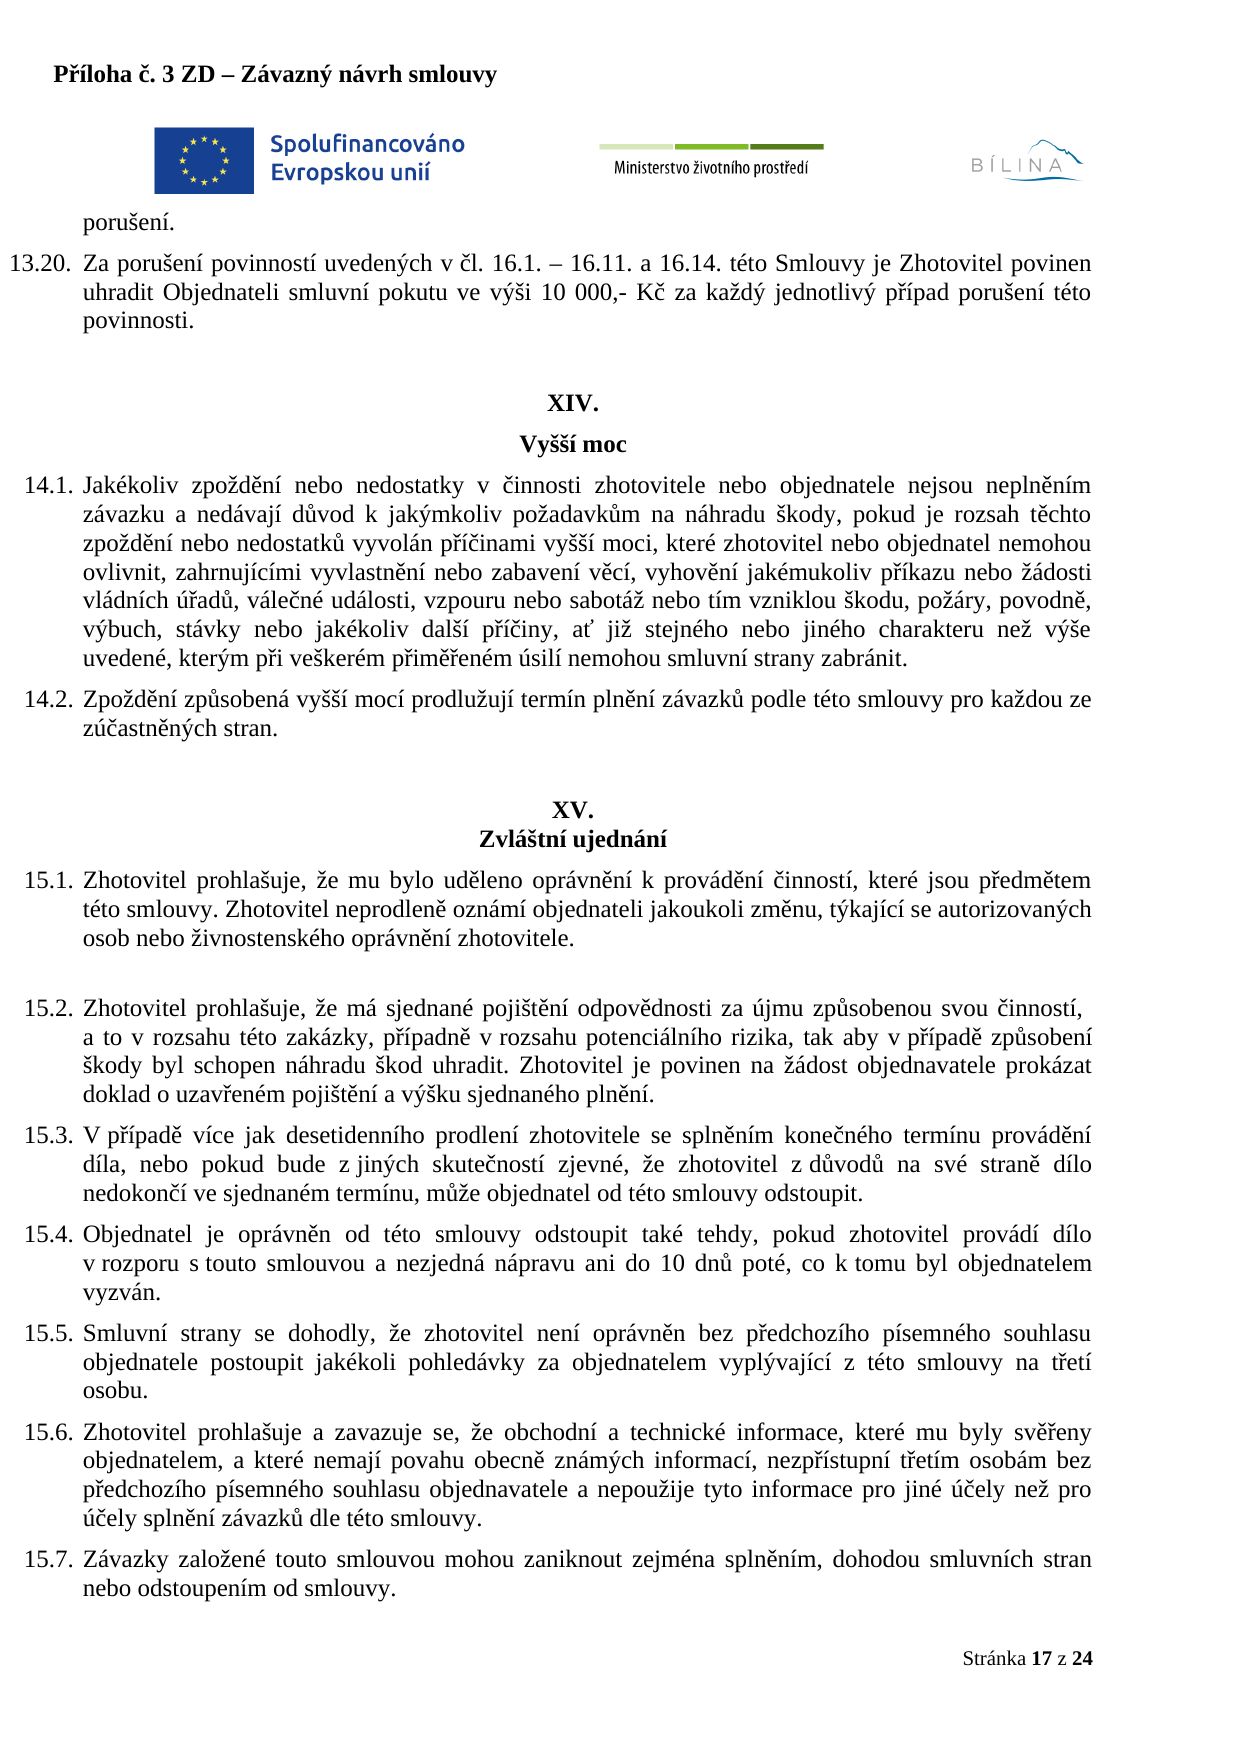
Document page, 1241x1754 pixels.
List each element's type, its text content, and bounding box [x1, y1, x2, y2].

list Vyšší moc [53, 429, 1092, 458]
text Zvláštní ujednání [53, 824, 1092, 853]
text 14.2. Zpoždění způsobená vyšší mocí prodlužují termín plnění závazků podle této smlouvy pro každou ze zúčastněných stran. [24, 684, 1092, 742]
list Zhotovitel prohlašuje, že má sjednané pojištění odpovědnosti za újmu způsobenou svou činností, a to v rozsahu této zakázky, případně v rozsahu potenciálního rizika, tak aby v případě způsobení škody byl schopen náhradu škod uhradit. Zhotovitel je povinen na žádost objednavatele prokázat doklad o uzavřeném pojištění a výšku sjednaného plnění. [23, 993, 1092, 1108]
list Závazky založené touto smlouvou mohou zaniknout zejména splněním, dohodou smluvních stran nebo odstoupením od smlouvy. [23, 1544, 1092, 1602]
text XIV. [53, 388, 1092, 417]
list V případě více jak desetidenního prodlení zhotovitele se splněním konečného termínu provádění díla, nebo pokud bude z jiných skutečností zjevné, že zhotovitel z důvodů na své straně dílo nedokončí ve sjednaném termínu, může objednatel od této smlouvy odstoupit. [23, 1121, 1092, 1207]
list Zhotovitel prohlašuje, že mu bylo uděleno oprávnění k provádění činností, které jsou předmětem této smlouvy. Zhotovitel neprodleně oznámí objednateli jakoukoli změnu, týkající se autorizovaných osob nebo živnostenského oprávnění zhotovitele. [23, 866, 1092, 952]
list Za porušení povinností uvedených v čl. 16.1. – 16.11. a 16.14. této Smlouvy je Zhotovitel povinen uhradit Objednateli smluvní pokutu ve výši 10 000,- Kč za každý jednotlivý případ porušení této povinnosti. [9, 248, 1092, 334]
text 14.1. Jakékoliv zpoždění nebo nedostatky v činnosti zhotovitele nebo objednatele nejsou neplněním závazku a nedávají důvod k jakýmkoliv požadavkům na náhradu škody, pokud je rozsah těchto zpoždění nebo nedostatků vyvolán příčinami vyšší moci, které zhotovitel nebo objednatel nemohou ovlivnit, zahrnujícími vyvlastnění nebo zabavení věcí, vyhovění jakémukoliv příkazu nebo žádosti vládních úřadů, válečné události, vzpouru nebo sabotáž nebo tím vzniklou škodu, požáry, povodně, výbuch, stávky nebo jakékoliv další příčiny, ať již stejného nebo jiného charakteru než výše uvedené, kterým při veškerém přiměřeném úsilí nemohou smluvní strany zabránit. [24, 471, 1092, 672]
list Zhotovitel prohlašuje a zavazuje se, že obchodní a technické informace, které mu byly svěřeny objednatelem, a které nemají povahu obecně známých informací, nezpřístupní třetím osobám bez předchozího písemného souhlasu objednavatele a nepoužije tyto informace pro jiné účely než pro účely splnění závazků dle této smlouvy. [23, 1417, 1092, 1532]
list Objednatel je oprávněn od této smlouvy odstoupit také tehdy, pokud zhotovitel provádí dílo v rozporu s touto smlouvou a nezjedná nápravu ani do 10 dnů poté, co k tomu byl objednatelem vyzván. [23, 1219, 1092, 1306]
list Smluvní strany se dohodly, že zhotovitel není oprávněn bez předchozího písemného souhlasu objednatele postoupit jakékoli pohledávky za objednatelem vyplývající z této smlouvy na třetí osobu. [23, 1318, 1092, 1404]
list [9, 166, 1092, 236]
picture [147, 111, 1093, 207]
text XV. [53, 796, 1092, 824]
